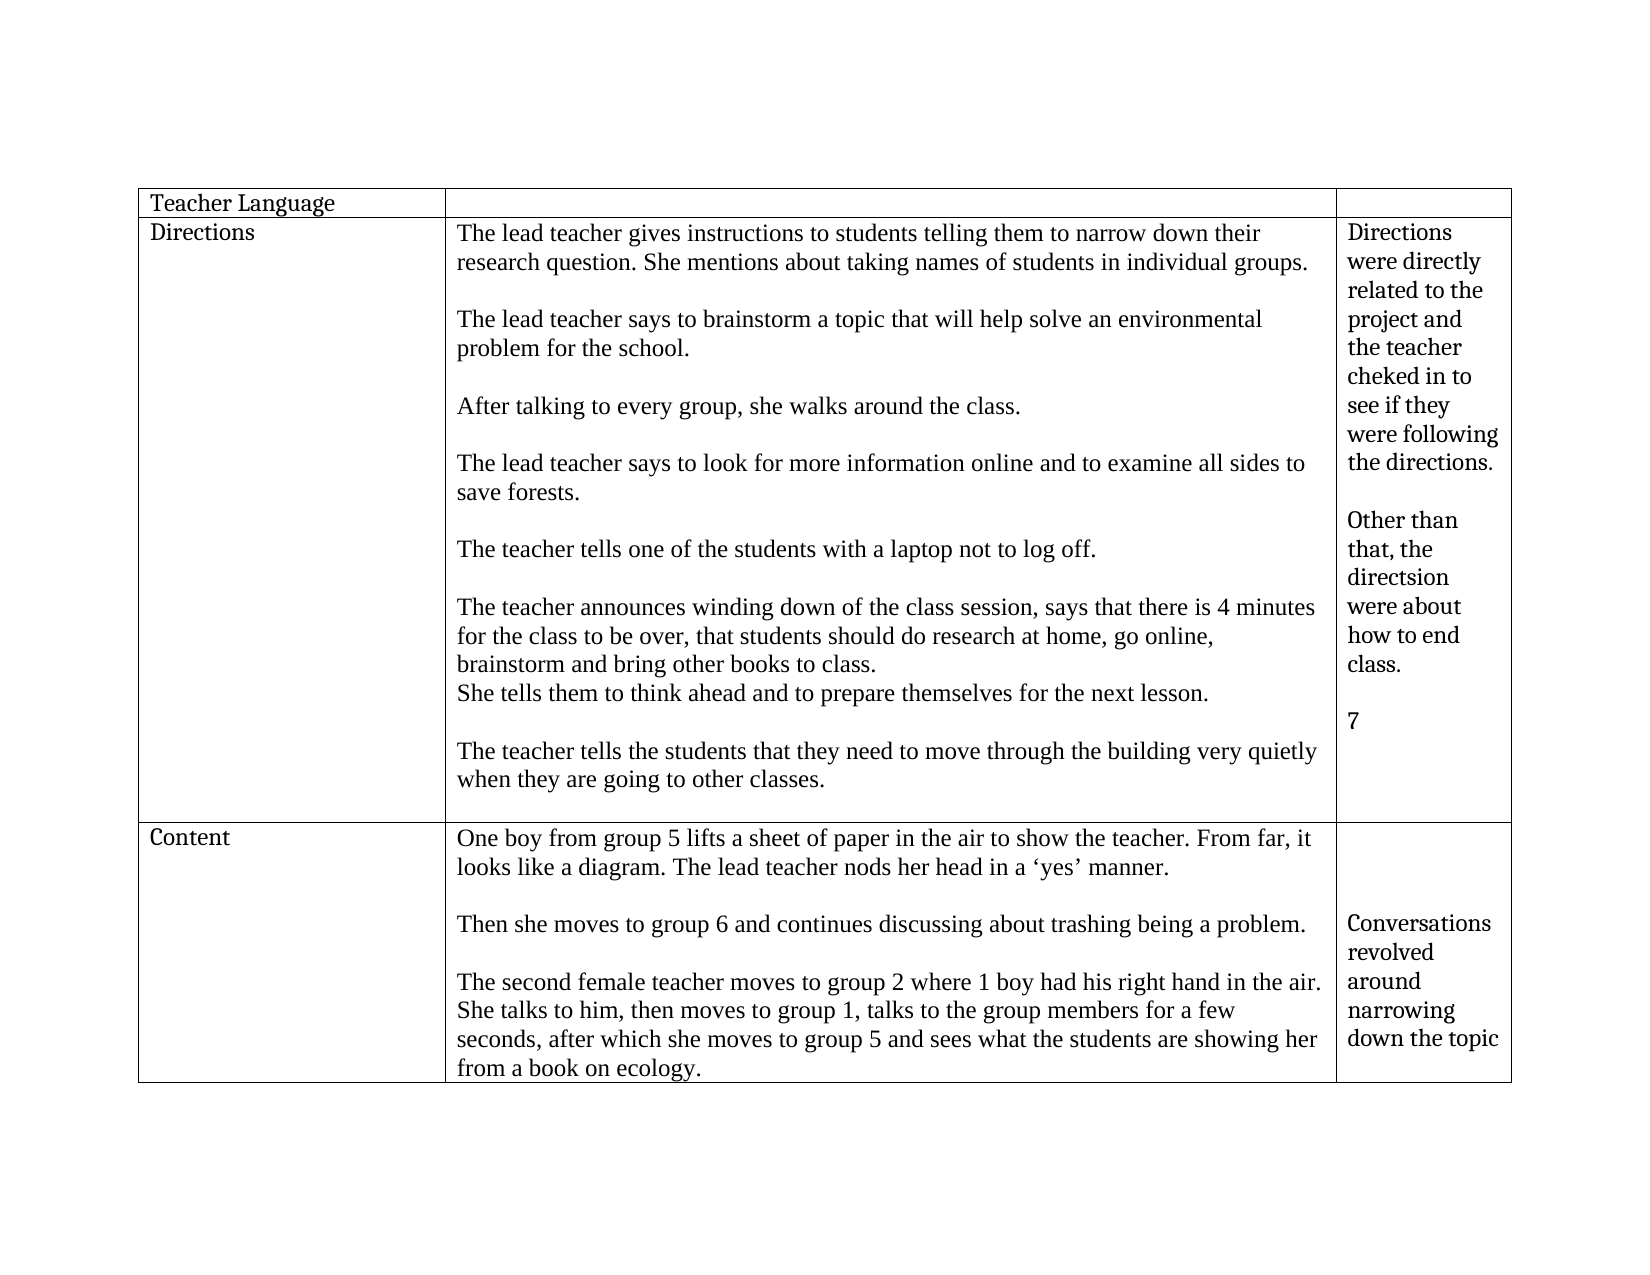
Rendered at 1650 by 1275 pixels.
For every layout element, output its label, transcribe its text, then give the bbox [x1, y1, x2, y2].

table_cell The lead teacher gives instructions to students telling them to narrow down their research question. She mentions about taking names of students in individual groups. The lead teacher says to brainstorm a topic that will help solve an environmental problem for the school. After talking to every group, she walks around the class. The lead teacher says to look for more information online and to examine all sides to save forests. The teacher tells one of the students with a laptop not to log off. The teacher announces winding down of the class session, says that there is 4 minutes for the class to be over, that students should do research at home, go online, brainstorm and bring other books to class. She tells them to think ahead and to prepare themselves for the next lesson. The teacher tells the students that they need to move through the building very quietly when they are going to other classes. [446, 218, 1336, 822]
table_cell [446, 823, 1336, 1082]
table_header Teacher Language [139, 189, 445, 217]
table_cell Content [139, 823, 445, 1082]
table_header [446, 189, 1336, 217]
table_cell Directions [139, 218, 445, 822]
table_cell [1337, 823, 1511, 1082]
table_cell Directions were directly related to the project and the teacher cheked in to see if they were following the directions. Other than that, the directsion were about how to end class. 7 [1337, 218, 1511, 822]
table_header [1337, 189, 1511, 217]
